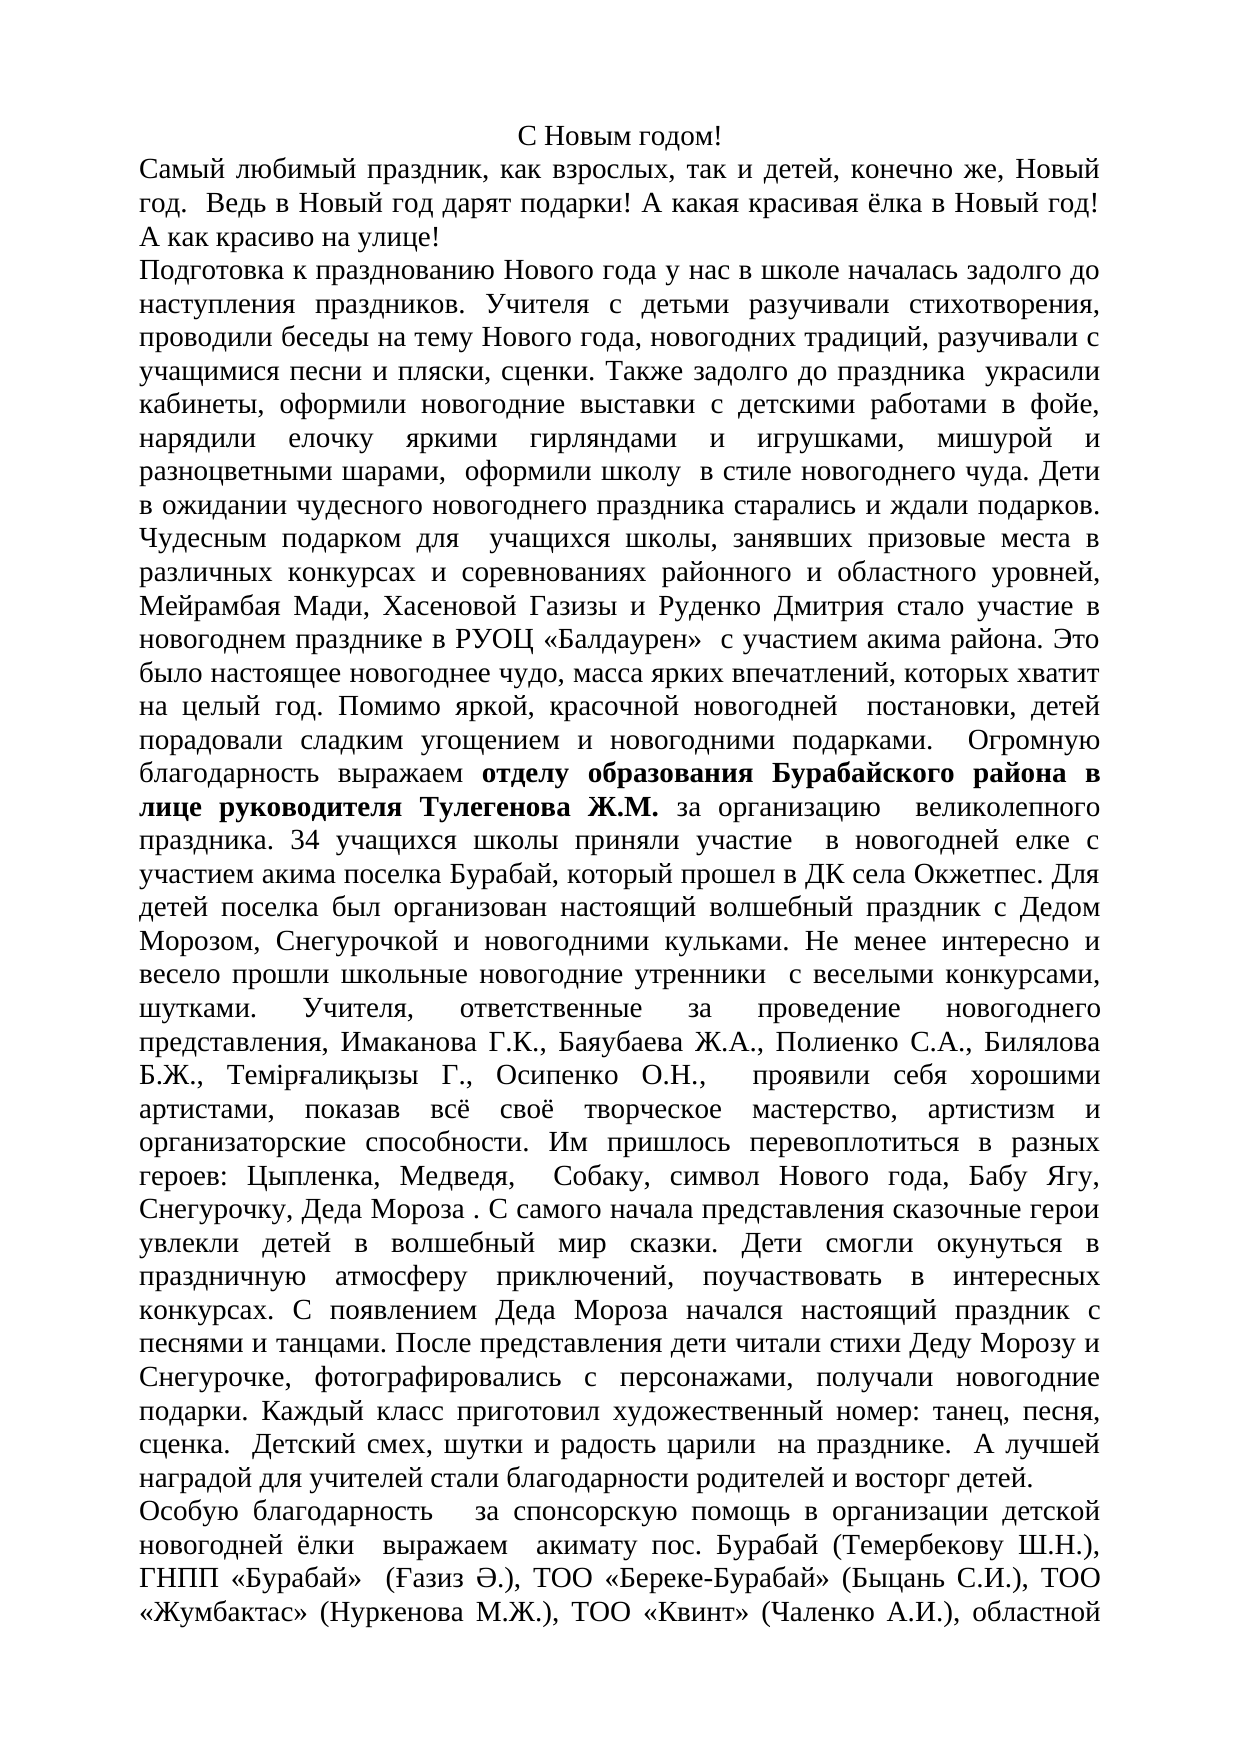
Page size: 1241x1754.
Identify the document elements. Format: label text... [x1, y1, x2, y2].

text С Новым годом! [139, 118, 1101, 152]
text Подготовка к празднованию Нового года у нас в школе началась задолго до наступления праздников. Учителя с детьми разучивали стихотворения, проводили беседы на тему Нового года, новогодних традиций, разучивали с учащимися песни и пляски, сценки. Также задолго до праздника украсили кабинеты, оформили новогодние выставки с детскими работами в фойе, нарядили елочку яркими гирляндами и игрушками, мишурой и разноцветными шарами, оформили школу в стиле новогоднего чуда. Дети в ожидании чудесного новогоднего праздника старались и ждали подарков. Чудесным подарком для учащихся школы, занявших призовые места в различных конкурсах и соревнованиях районного и областного уровней, Мейрамбая Мади, Хасеновой Газизы и Руденко Дмитрия стало участие в новогоднем празднике в РУОЦ «Балдаурен» с участием акима района. Это было настоящее новогоднее чудо, масса ярких впечатлений, которых хватит на целый год. Помимо яркой, красочной новогодней постановки, детей порадовали сладким угощением и новогодними подарками. Огромную благодарность выражаем отделу образования Бурабайского района в лице руководителя Тулегенова Ж.М. за организацию великолепного праздника. 34 учащихся школы приняли участие в новогодней елке с участием акима поселка Бурабай, который прошел в ДК села Окжетпес. Для детей поселка был организован настоящий волшебный праздник с Дедом Морозом, Снегурочкой и новогодними кульками. Не менее интересно и весело прошли школьные новогодние утренники с веселыми конкурсами, шутками. Учителя, ответственные за проведение новогоднего представления, Имаканова Г.К., Баяубаева Ж.А., Полиенко С.А., Билялова Б.Ж., Темірғалиқызы Г., Осипенко О.Н., проявили себя хорошими артистами, показав всё своё творческое мастерство, артистизм и организаторские способности. Им пришлось перевоплотиться в разных героев: Цыпленка, Медведя, Собаку, символ Нового года, Бабу Ягу, Снегурочку, Деда Мороза . С самого начала представления сказочные герои увлекли детей в волшебный мир сказки. Дети смогли окунуться в праздничную атмосферу приключений, поучаствовать в интересных конкурсах. С появлением Деда Мороза начался настоящий праздник с песнями и танцами. После представления дети читали стихи Деду Морозу и Снегурочке, фотографировались с персонажами, получали новогодние подарки. Каждый класс приготовил художественный номер: танец, песня, сценка. Детский смех, шутки и радость царили на празднике. А лучшей наградой для учителей стали благодарности родителей и восторг детей. [139, 252, 1101, 1493]
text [139, 1493, 1101, 1627]
text Самый любимый праздник, как взрослых, так и детей, конечно же, Новый год. Ведь в Новый год дарят подарки! А какая красивая ёлка в Новый год! А как красиво на улице! [139, 152, 1101, 252]
